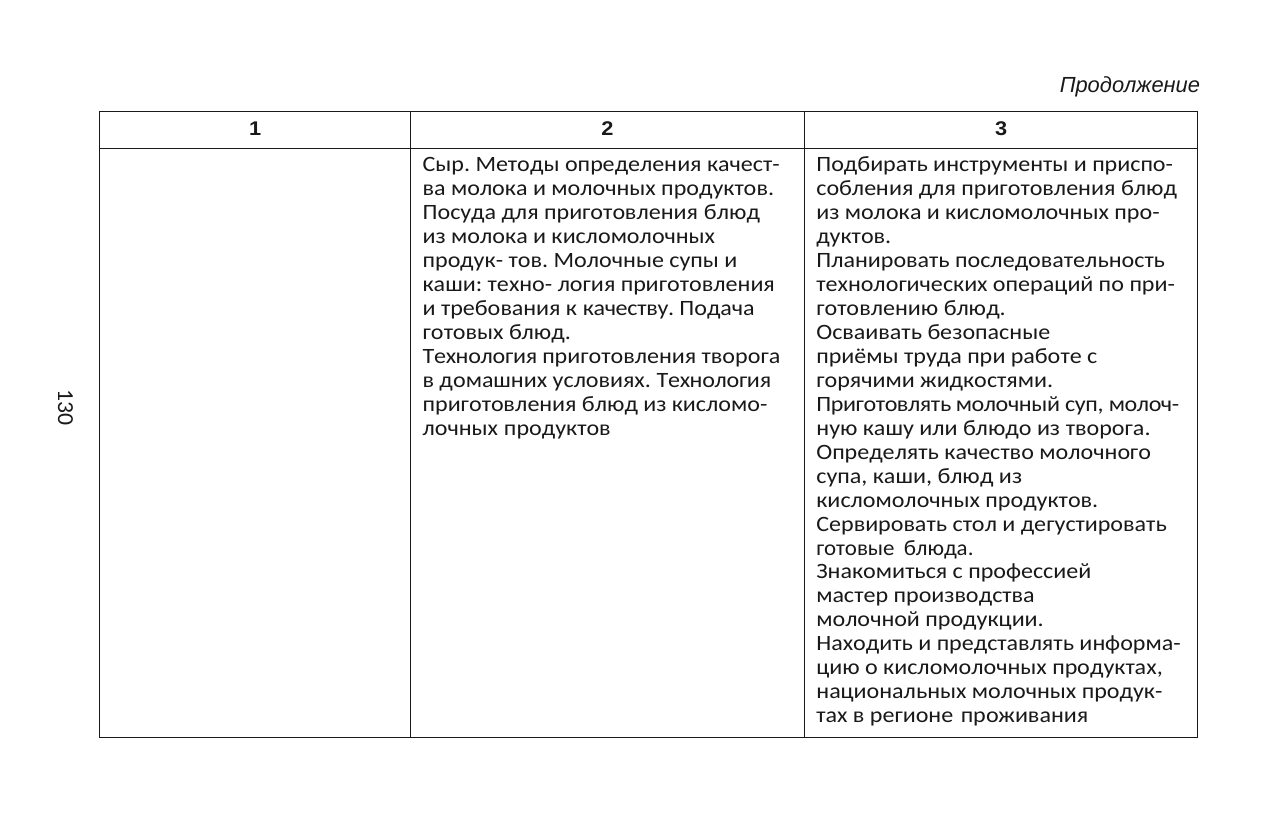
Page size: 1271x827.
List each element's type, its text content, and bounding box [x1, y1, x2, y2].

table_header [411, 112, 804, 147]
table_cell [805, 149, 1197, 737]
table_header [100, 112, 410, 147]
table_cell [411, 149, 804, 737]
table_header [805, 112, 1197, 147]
text Продолжение [89, 72, 1200, 97]
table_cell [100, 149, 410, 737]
